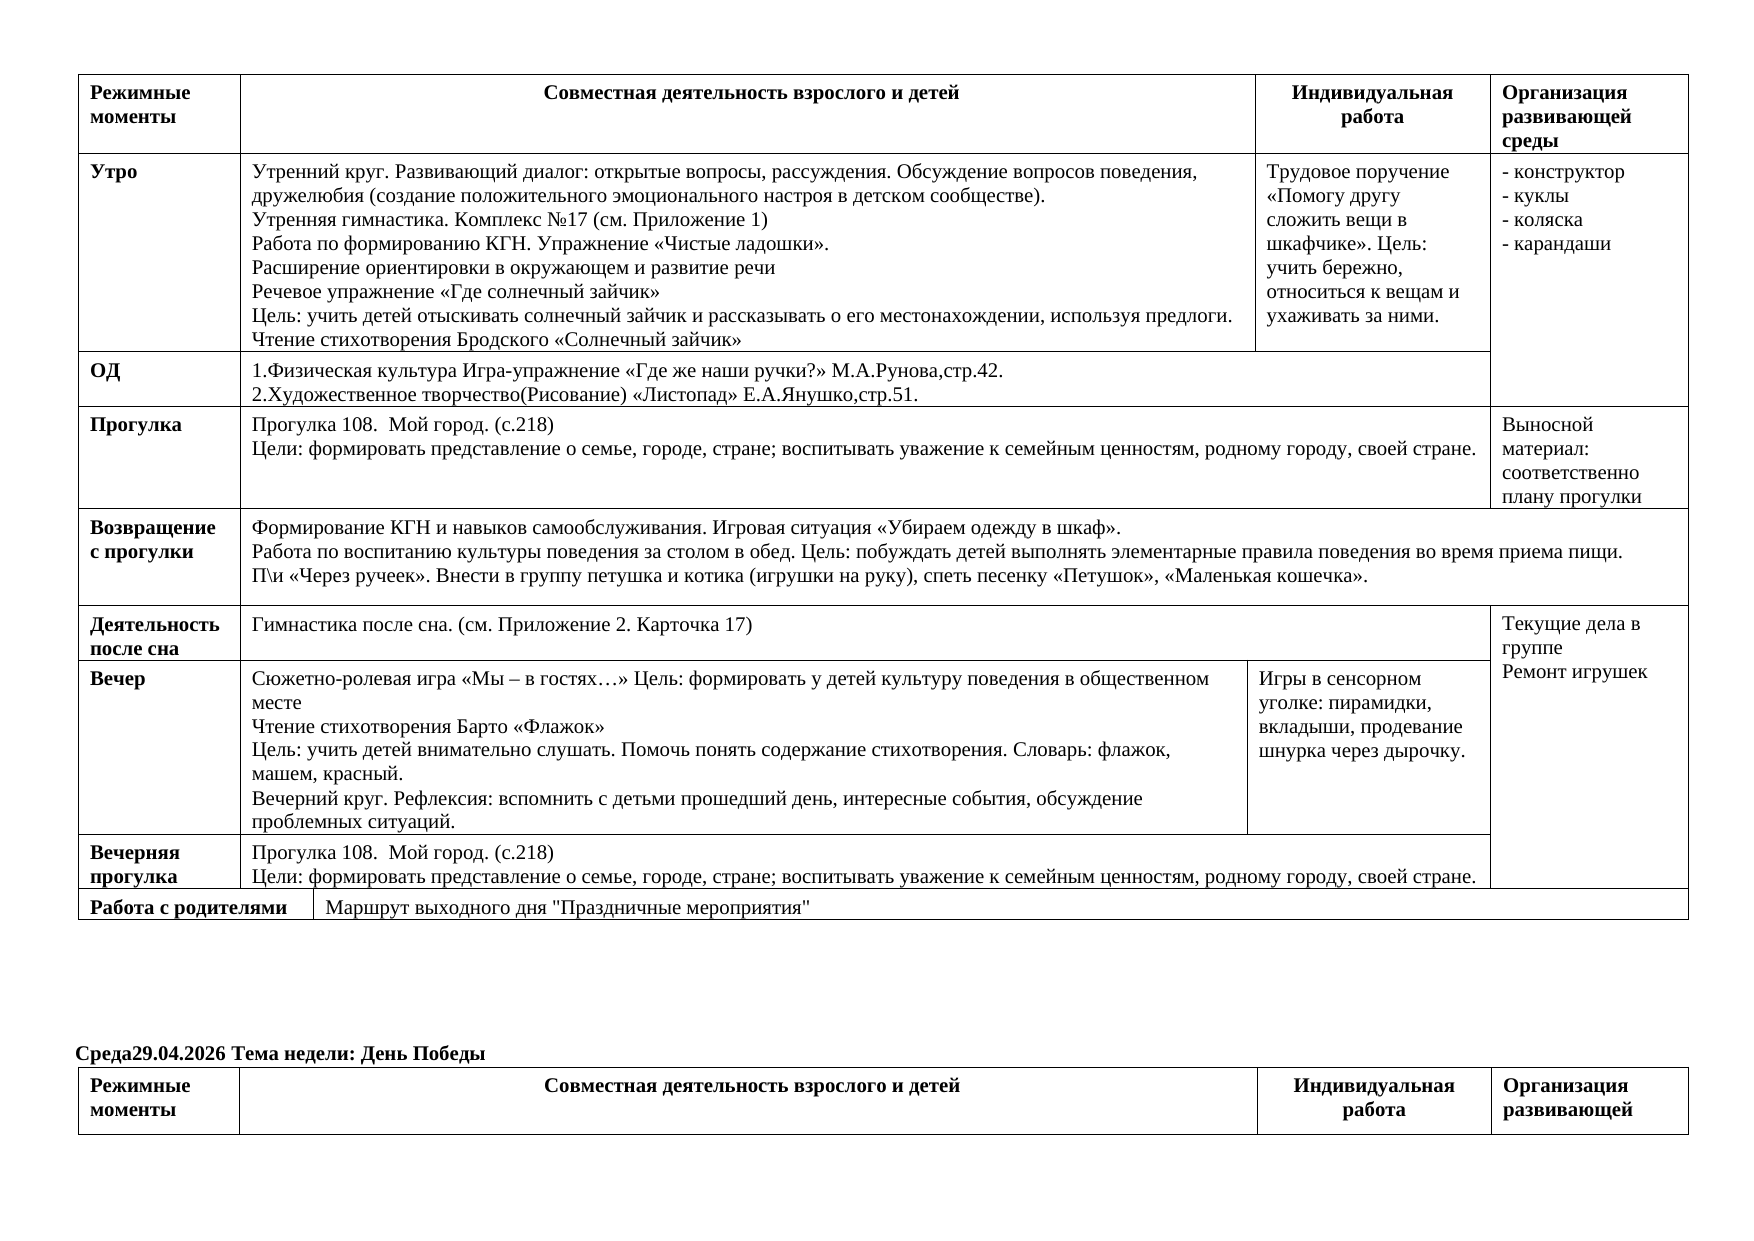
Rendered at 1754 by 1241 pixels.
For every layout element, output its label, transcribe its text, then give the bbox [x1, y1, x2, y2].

table_cell Маршрут выходного дня "Праздничные мероприятия" [314, 889, 1688, 919]
table_cell Утренний круг. Развивающий диалог: открытые вопросы, рассуждения. Обсуждение вопросов поведения, дружелюбия (создание положительного эмоционального настроя в детском сообществе). Утренняя гимнастика. Комплекс №17 (см. Приложение 1) Работа по формированию КГН. Упражнение «Чистые ладошки». Расширение ориентировки в окружающем и развитие речи Речевое упражнение «Где солнечный зайчик» Цель: учить детей отыскивать солнечный зайчик и рассказывать о его местонахождении, используя предлоги. Чтение стихотворения Бродского «Солнечный зайчик» [241, 154, 1255, 351]
table_cell Возвращение с прогулки [79, 509, 240, 605]
table_cell Сюжетно-ролевая игра «Мы – в гостях…» Цель: формировать у детей культуру поведения в общественном месте Чтение стихотворения Барто «Флажок» Цель: учить детей внимательно слушать. Помочь понять содержание стихотворения. Словарь: флажок, машем, красный. Вечерний круг. Рефлексия: вспомнить с детьми прошедший день, интересные события, обсуждение проблемных ситуаций. [241, 661, 1247, 833]
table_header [1492, 1068, 1688, 1134]
table_cell Игры в сенсорном уголке: пирамидки, вкладыши, продевание шнурка через дырочку. [1248, 661, 1490, 833]
table_cell Вечер [79, 661, 240, 833]
table_cell конструктор куклы коляска карандаши [1491, 154, 1688, 406]
table_cell Трудовое поручение «Помогу другу сложить вещи в шкафчике». Цель: учить бережно, относиться к вещам и ухаживать за ними. [1256, 154, 1490, 351]
table_cell Выносной материал: соответственно плану прогулки [1491, 407, 1688, 508]
table_cell Работа с родителями [79, 889, 313, 919]
table_header Режимные моменты [79, 1068, 239, 1134]
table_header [1258, 1068, 1491, 1134]
table_header Организация развивающей среды [1491, 75, 1688, 152]
table_cell 1.Физическая культура Игра-упражнение «Где же наши ручки?» М.А.Рунова,стр.42. 2.Художественное творчество(Рисование) «Листопад» Е.А.Янушко,стр.51. [241, 352, 1490, 406]
table_cell Прогулка 108. Мой город. (с.218) Цели: формировать представление о семье, городе, стране; воспитывать уважение к семейным ценностям, родному городу, своей стране. [241, 407, 1490, 508]
table_cell Утро [79, 154, 240, 351]
table_cell Прогулка [79, 407, 240, 508]
text Среда29.04.2026 Тема недели: День Победы [75, 1041, 1475, 1065]
table_cell Прогулка 108. Мой город. (с.218) Цели: формировать представление о семье, городе, стране; воспитывать уважение к семейным ценностям, родному городу, своей стране. [241, 835, 1490, 888]
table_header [240, 1068, 1257, 1134]
table_cell Вечерняя прогулка [79, 835, 240, 888]
table_header Совместная деятельность взрослого и детей [241, 75, 1255, 152]
table_cell Гимнастика после сна. (см. Приложение 2. Карточка 17) [241, 606, 1490, 659]
table_cell Деятельность после сна [79, 606, 240, 659]
table_header Индивидуальная работа [1256, 75, 1490, 152]
table_cell Текущие дела в группе Ремонт игрушек [1491, 606, 1688, 888]
table_cell ОД [79, 352, 240, 406]
table_header Режимные моменты [79, 75, 240, 152]
table_cell Формирование КГН и навыков самообслуживания. Игровая ситуация «Убираем одежду в шкаф». Работа по воспитанию культуры поведения за столом в обед. Цель: побуждать детей выполнять элементарные правила поведения во время приема пищи. П\и «Через ручеек». Внести в группу петушка и котика (игрушки на руку), спеть песенку «Петушок», «Маленькая кошечка». [241, 509, 1688, 605]
